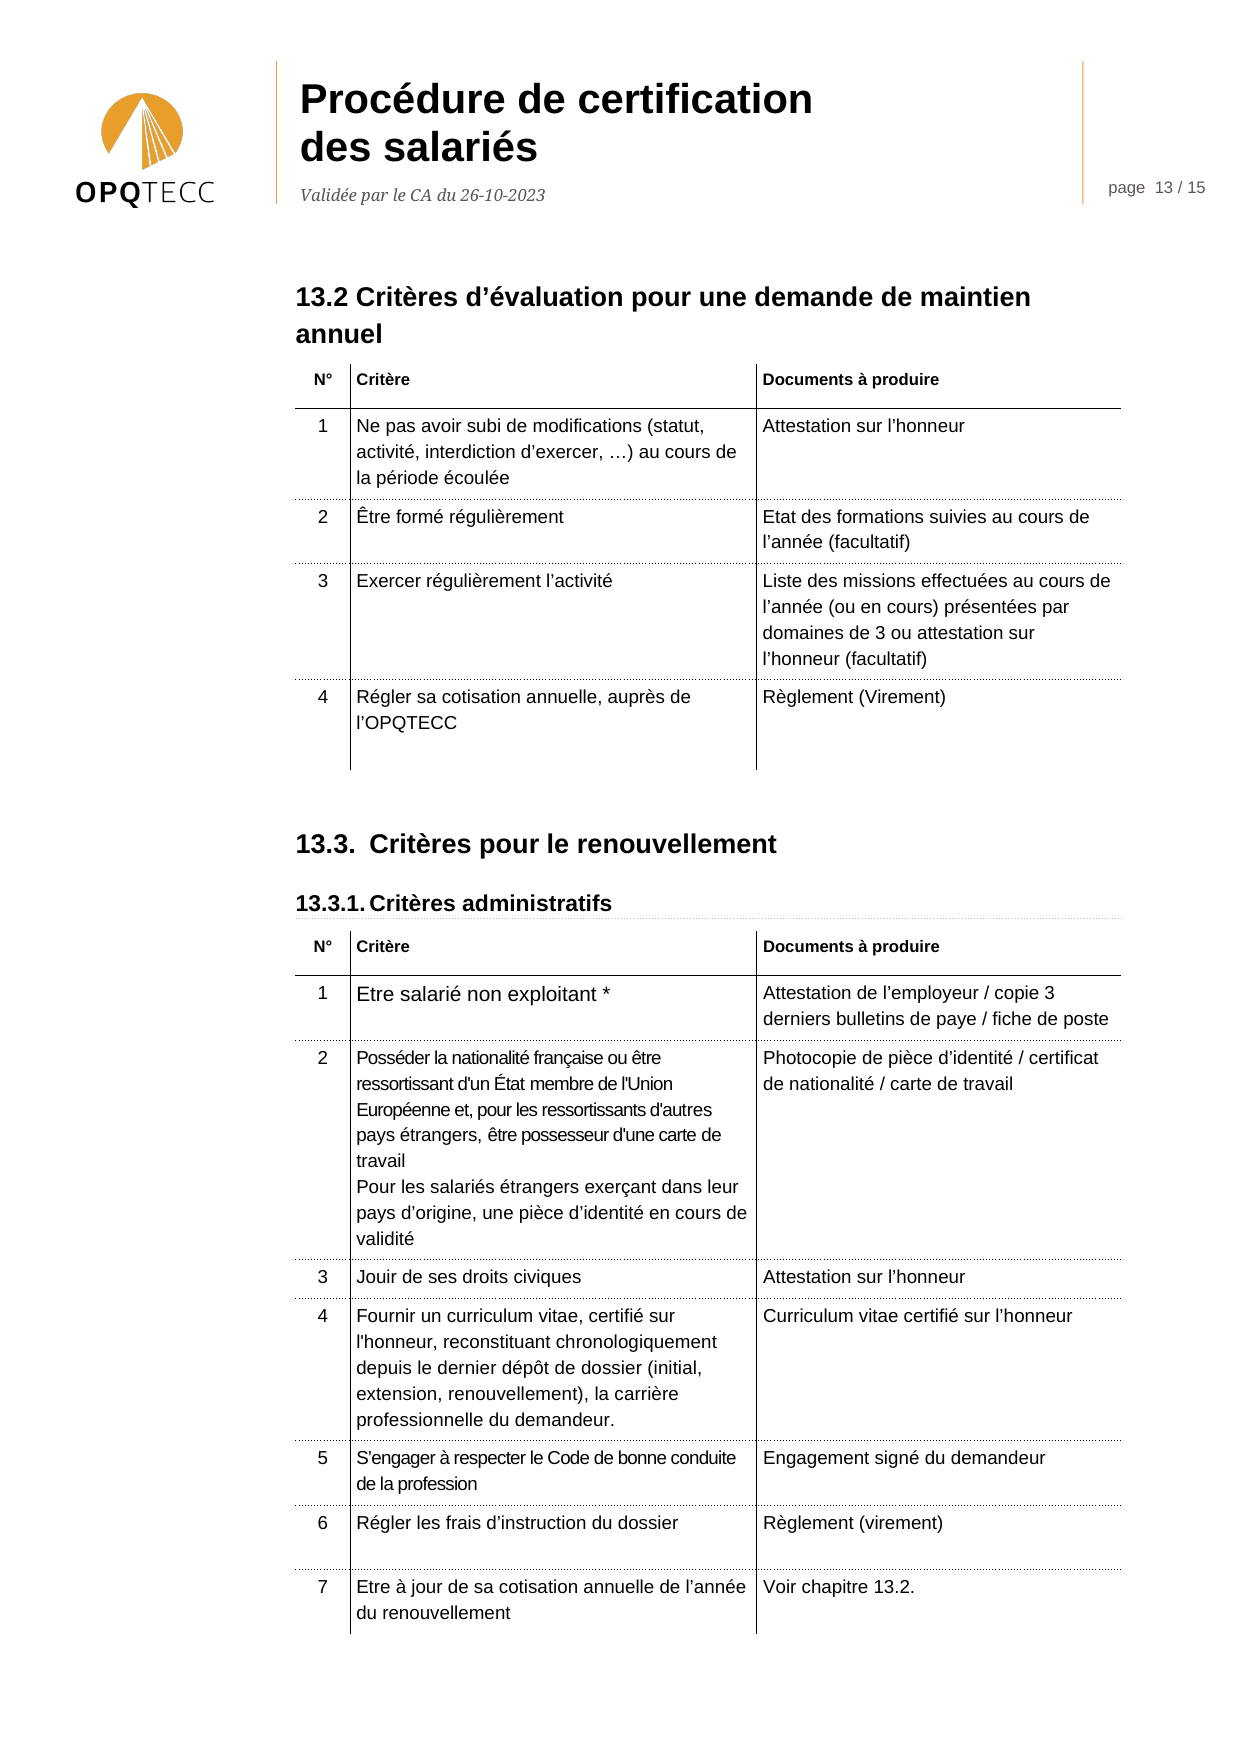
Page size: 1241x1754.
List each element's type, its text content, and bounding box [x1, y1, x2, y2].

table_cell 4 [295, 679, 350, 770]
table_cell 5 [295, 1440, 350, 1505]
table_cell Régler sa cotisation annuelle, auprès de l’OPQTECC [351, 679, 756, 770]
table_header Documents à produire [757, 364, 1121, 408]
table_cell Photocopie de pièce d’identité / certificat de nationalité / carte de travail [757, 1040, 1121, 1259]
table_cell 1 [295, 976, 350, 1040]
table_cell Ne pas avoir subi de modifications (statut, activité, interdiction d’exercer, …) au cours de la période écoulée [351, 409, 756, 498]
table_cell 6 [295, 1505, 350, 1569]
subtitle 13.3. Critères pour le renouvellement [295, 828, 1122, 859]
table_cell Attestation sur l’honneur [757, 1259, 1121, 1298]
table_cell 2 [295, 1040, 350, 1259]
table_cell Attestation de l’employeur / copie 3 derniers bulletins de paye / fiche de poste [757, 976, 1121, 1040]
table_header Critère [351, 364, 756, 408]
table_cell Posséder la nationalité française ou être ressortissant d'un État membre de l'Union Européenne et, pour les ressortissants d'autres pays étrangers, être possesseur d'une carte de travail Pour les salariés étrangers exerçant dans leur pays d’origine, une pièce d’identité en cours de validité [351, 1040, 756, 1259]
table_cell Fournir un curriculum vitae, certifié sur l'honneur, reconstituant chronologiquement depuis le dernier dépôt de dossier (initial, extension, renouvellement), la carrière professionnelle du demandeur. [351, 1298, 756, 1440]
picture [76, 93, 214, 208]
table_cell 3 [295, 563, 350, 679]
table_cell Curriculum vitae certifié sur l’honneur [757, 1298, 1121, 1440]
table_cell 1 [295, 409, 350, 498]
table_cell 2 [295, 499, 350, 563]
table_cell Règlement (Virement) [757, 679, 1121, 770]
table_cell Régler les frais d’instruction du dossier [351, 1505, 756, 1569]
table_cell Voir chapitre 13.2. [757, 1569, 1121, 1634]
table_cell Exercer régulièrement l’activité [351, 563, 756, 679]
table_header N° [295, 931, 350, 975]
table_cell Être formé régulièrement [351, 499, 756, 563]
table_cell Etre salarié non exploitant * [351, 976, 756, 1040]
subtitle 13.2 Critères d’évaluation pour une demande de maintien annuel [295, 281, 1122, 349]
table_cell 7 [295, 1569, 350, 1634]
table_cell Liste des missions effectuées au cours de l’année (ou en cours) présentées par domaines de 3 ou attestation sur l’honneur (facultatif) [757, 563, 1121, 679]
table_header Documents à produire [757, 931, 1121, 975]
table_cell Jouir de ses droits civiques [351, 1259, 756, 1298]
table_cell 4 [295, 1298, 350, 1440]
table_header Critère [351, 931, 756, 975]
subtitle 13.3.1. Critères administratifs [295, 890, 1122, 919]
table_cell Règlement (virement) [757, 1505, 1121, 1569]
table_cell 3 [295, 1259, 350, 1298]
table_cell Etre à jour de sa cotisation annuelle de l’année du renouvellement [351, 1569, 756, 1634]
table_cell Etat des formations suivies au cours de l’année (facultatif) [757, 499, 1121, 563]
table_header N° [295, 364, 350, 408]
table_cell Engagement signé du demandeur [757, 1440, 1121, 1505]
table_cell Attestation sur l’honneur [757, 409, 1121, 498]
table_cell S’engager à respecter le Code de bonne conduite de la profession [351, 1440, 756, 1505]
